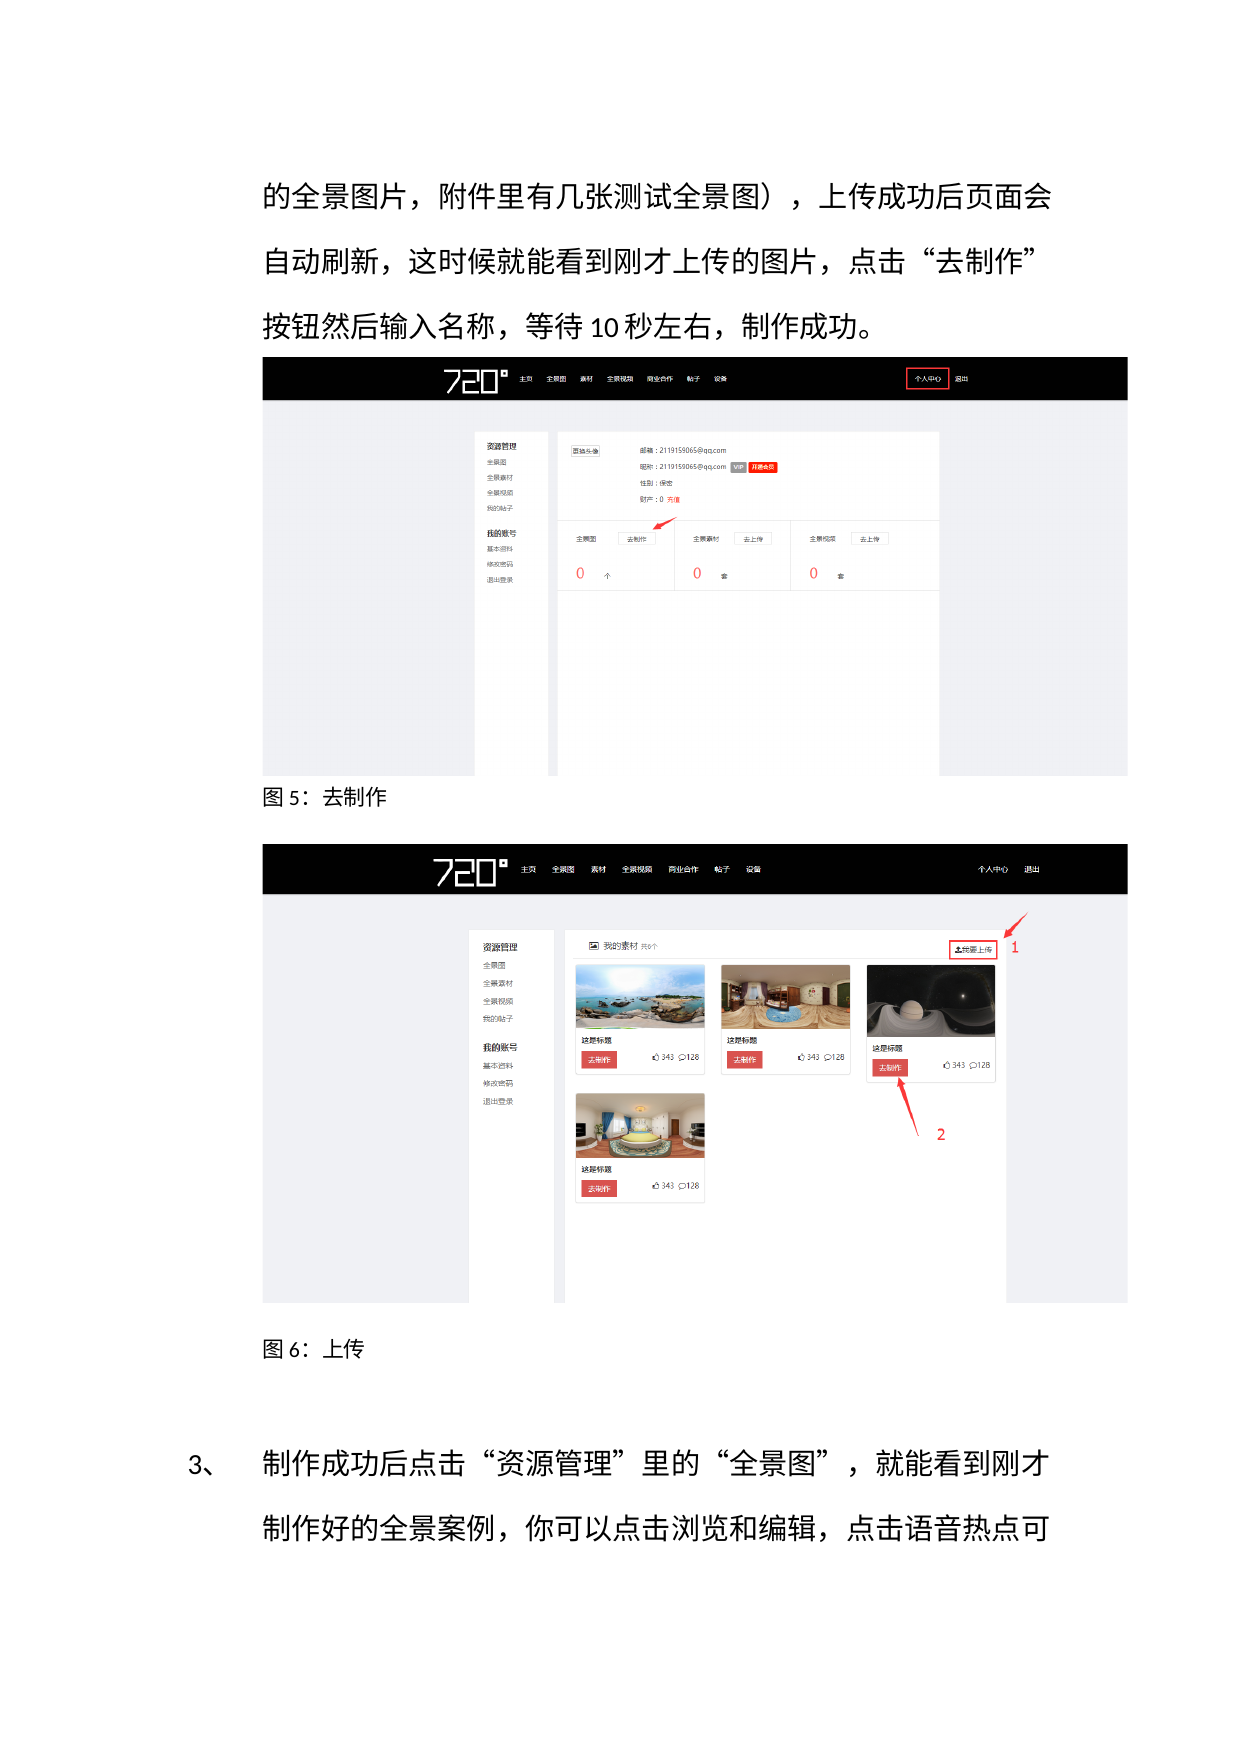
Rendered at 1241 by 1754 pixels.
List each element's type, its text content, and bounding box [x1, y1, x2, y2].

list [187, 162, 1053, 357]
list 图5：去制作 [262, 779, 1053, 812]
list 图6：上传 [262, 1332, 1053, 1364]
picture [262, 357, 1128, 776]
picture [262, 844, 1128, 1303]
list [187, 1429, 1053, 1559]
